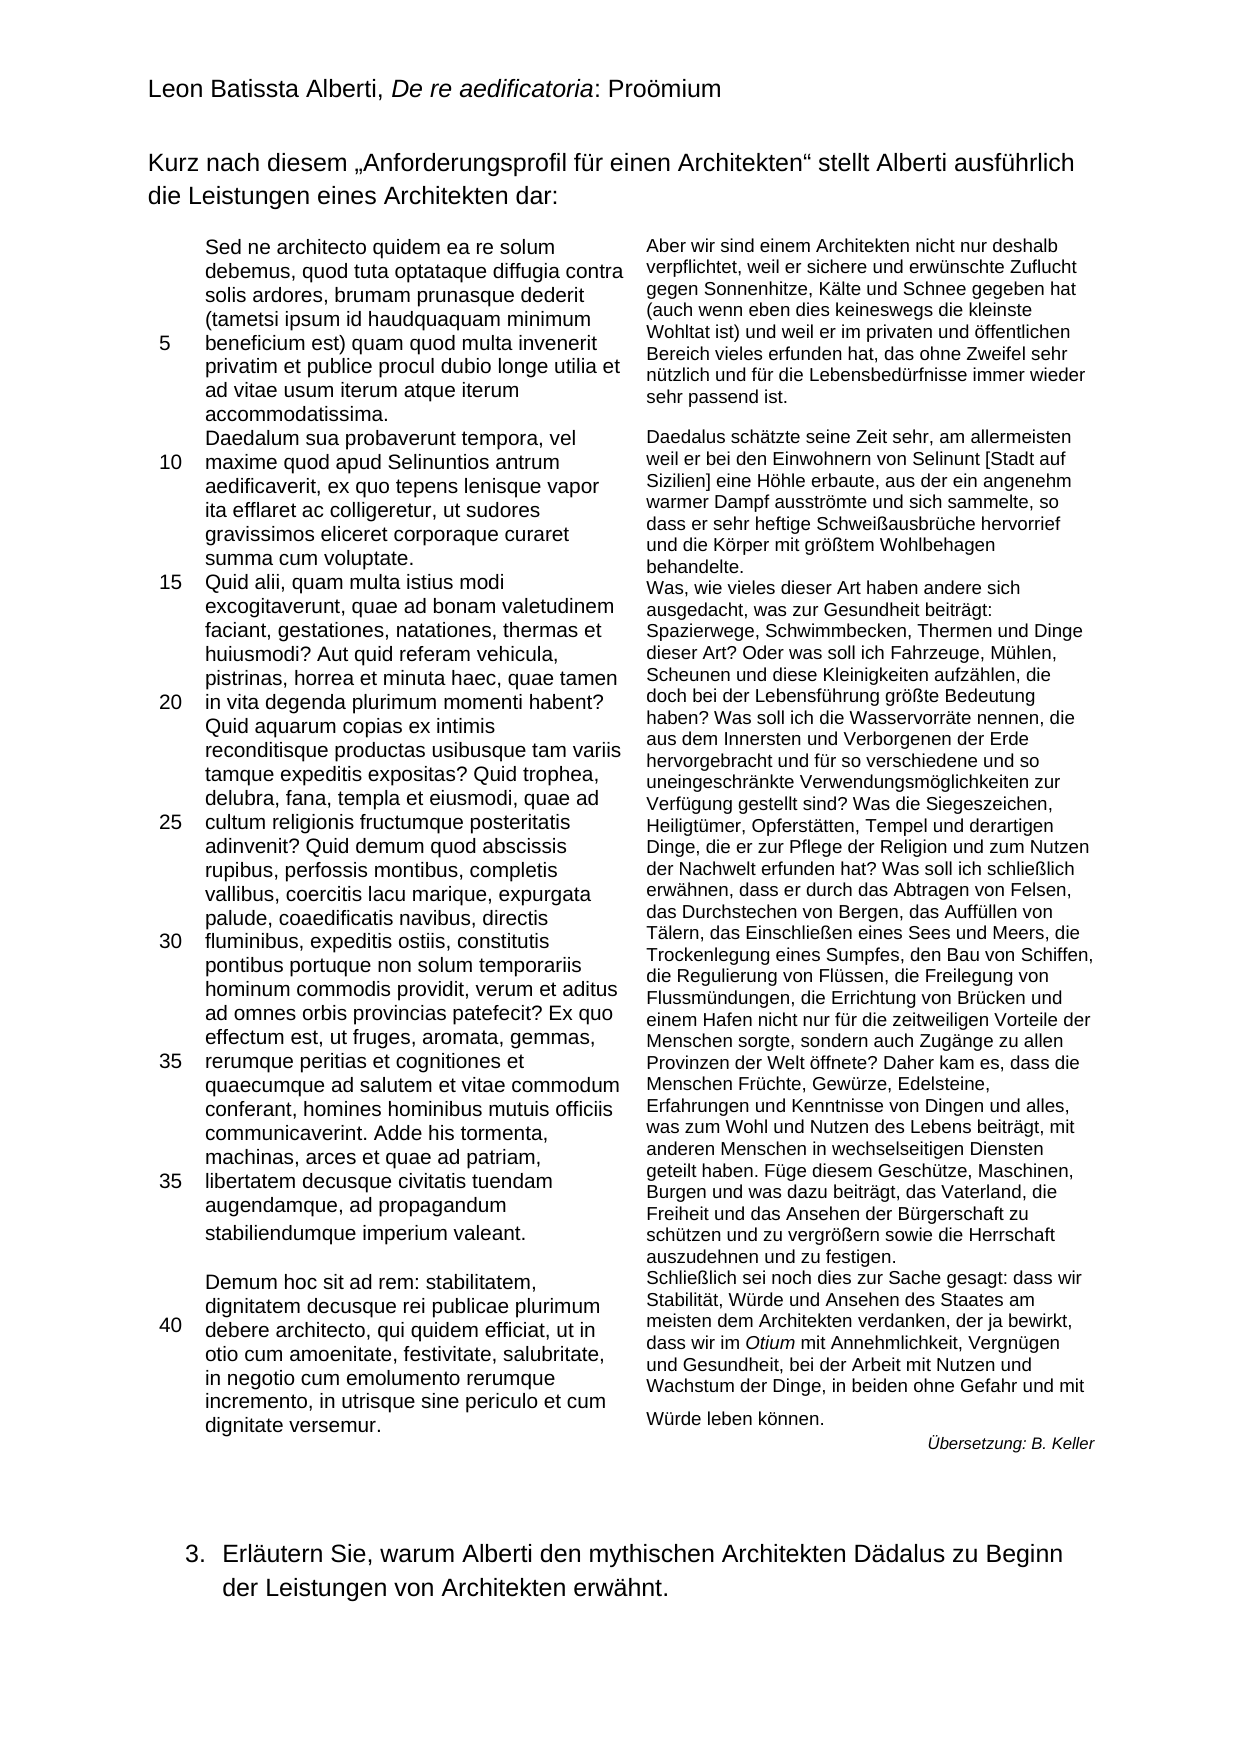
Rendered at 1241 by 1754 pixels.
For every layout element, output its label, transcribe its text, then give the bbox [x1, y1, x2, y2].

table_header 5 [148, 235, 193, 426]
table_header Aber wir sind einem Architekten nicht nur deshalb verpflichtet, weil er sichere und erwünschte Zuflucht gegen Sonnenhitze, Kälte und Schnee gegeben hat (auch wenn eben dies keineswegs die kleinste Wohltat ist) und weil er im privaten und öffentlichen Bereich vieles erfunden hat, das ohne Zweifel sehr nützlich und für die Lebensbedürfnisse immer wieder sehr passend ist. [635, 235, 1107, 426]
list Erläutern Sie, warum Alberti den mythischen Architekten Dädalus zu Beginn der Leistungen von Architekten erwähnt. [185, 1539, 1092, 1601]
table_cell Daedalus schätzte seine Zeit sehr, am allermeisten weil er bei den Einwohnern von Selinunt [Stadt auf Sizilien] eine Höhle erbaute, aus der ein angenehm warmer Dampf ausströmte und sich sammelte, so dass er sehr heftige Schweißausbrüche hervorrief und die Körper mit größtem Wohlbehagen behandelte. Was, wie vieles dieser Art haben andere sich ausgedacht, was zur Gesundheit beiträgt: Spazierwege, Schwimmbecken, Thermen und Dinge dieser Art? Oder was soll ich Fahrzeuge, Mühlen, Scheunen und diese Kleinigkeiten aufzählen, die doch bei der Lebensführung größte Bedeutung haben? Was soll ich die Wasservorräte nennen, die aus dem Innersten und Verborgenen der Erde hervorgebracht und für so verschiedene und so uneingeschränkte Verwendungsmöglichkeiten zur Verfügung gestellt sind? Was die Siegeszeichen, Heiligtümer, Opferstätten, Tempel und derartigen Dinge, die er zur Pflege der Religion und zum Nutzen der Nachwelt erfunden hat? Was soll ich schließlich erwähnen, dass er durch das Abtragen von Felsen, das Durchstechen von Bergen, das Auffüllen von Tälern, das Einschließen eines Sees und Meers, die Trockenlegung eines Sumpfes, den Bau von Schiffen, die Regulierung von Flüssen, die Freilegung von Flussmündungen, die Errichtung von Brücken und einem Hafen nicht nur für die zeitweiligen Vorteile der Menschen sorgte, sondern auch Zugänge zu allen Provinzen der Welt öffnete? Daher kam es, dass die Menschen Früchte, Gewürze, Edelsteine, Erfahrungen und Kenntnisse von Dingen und alles, was zum Wohl und Nutzen des Lebens beiträgt, mit anderen Menschen in wechselseitigen Diensten geteilt haben. Füge diesem Geschütze, Maschinen, Burgen und was dazu beiträgt, das Vaterland, die Freiheit und das Ansehen der Bürgerschaft zu schützen und zu vergrößern sowie die Herrschaft auszudehnen und zu festigen. Schließlich sei noch dies zur Sache gesagt: dass wir Stabilität, Würde und Ansehen des Staates am meisten dem Architekten verdanken, der ja bewirkt, dass wir im Otium mit Annehmlichkeit, Vergnügen und Gesundheit, bei der Arbeit mit Nutzen und Wachstum der Dinge, in beiden ohne Gefahr und mit Würde leben können. Übersetzung: B. Keller [635, 426, 1107, 1453]
text Kurz nach diesem „Anforderungsprofil für einen Architekten“ stellt Alberti ausführlich die Leistungen eines Architekten dar: [148, 148, 1092, 209]
table_cell 10 15 20 25 30 35 35 40 [148, 426, 193, 1453]
table_cell Daedalum sua probaverunt tempora, vel maxime quod apud Selinuntios antrum aedificaverit, ex quo tepens lenisque vapor ita efflaret ac colligeretur, ut sudores gravissimos eliceret corporaque curaret summa cum voluptate. Quid alii, quam multa istius modi excogitaverunt, quae ad bonam valetudinem faciant, gestationes, natationes, thermas et huiusmodi? Aut quid referam vehicula, pistrinas, horrea et minuta haec, quae tamen in vita degenda plurimum momenti habent? Quid aquarum copias ex intimis reconditisque productas usibusque tam variis tamque expeditis expositas? Quid trophea, delubra, fana, templa et eiusmodi, quae ad cultum religionis fructumque posteritatis adinvenit? Quid demum quod abscissis rupibus, perfossis montibus, completis vallibus, coercitis lacu marique, expurgata palude, coaedificatis navibus, directis fluminibus, expeditis ostiis, constitutis pontibus portuque non solum temporariis hominum commodis providit, verum et aditus ad omnes orbis provincias patefecit? Ex quo effectum est, ut fruges, aromata, gemmas, rerumque peritias et cognitiones et quaecumque ad salutem et vitae commodum conferant, homines hominibus mutuis officiis communicaverint. Adde his tormenta, machinas, arces et quae ad patriam, libertatem decusque civitatis tuendam augendamque, ad propagandum stabiliendumque imperium valeant. Demum hoc sit ad rem: stabilitatem, dignitatem decusque rei publicae plurimum debere architecto, qui quidem efficiat, ut in otio cum amoenitate, festivitate, salubritate, in negotio cum emolumento rerumque incremento, in utrisque sine periculo et cum dignitate versemur. [194, 426, 635, 1453]
table_header Sed ne architecto quidem ea re solum debemus, quod tuta optataque diffugia contra solis ardores, brumam prunasque dederit (tametsi ipsum id haudquaquam minimum beneficium est) quam quod multa invenerit privatim et publice procul dubio longe utilia et ad vitae usum iterum atque iterum accommodatissima. [194, 235, 635, 426]
